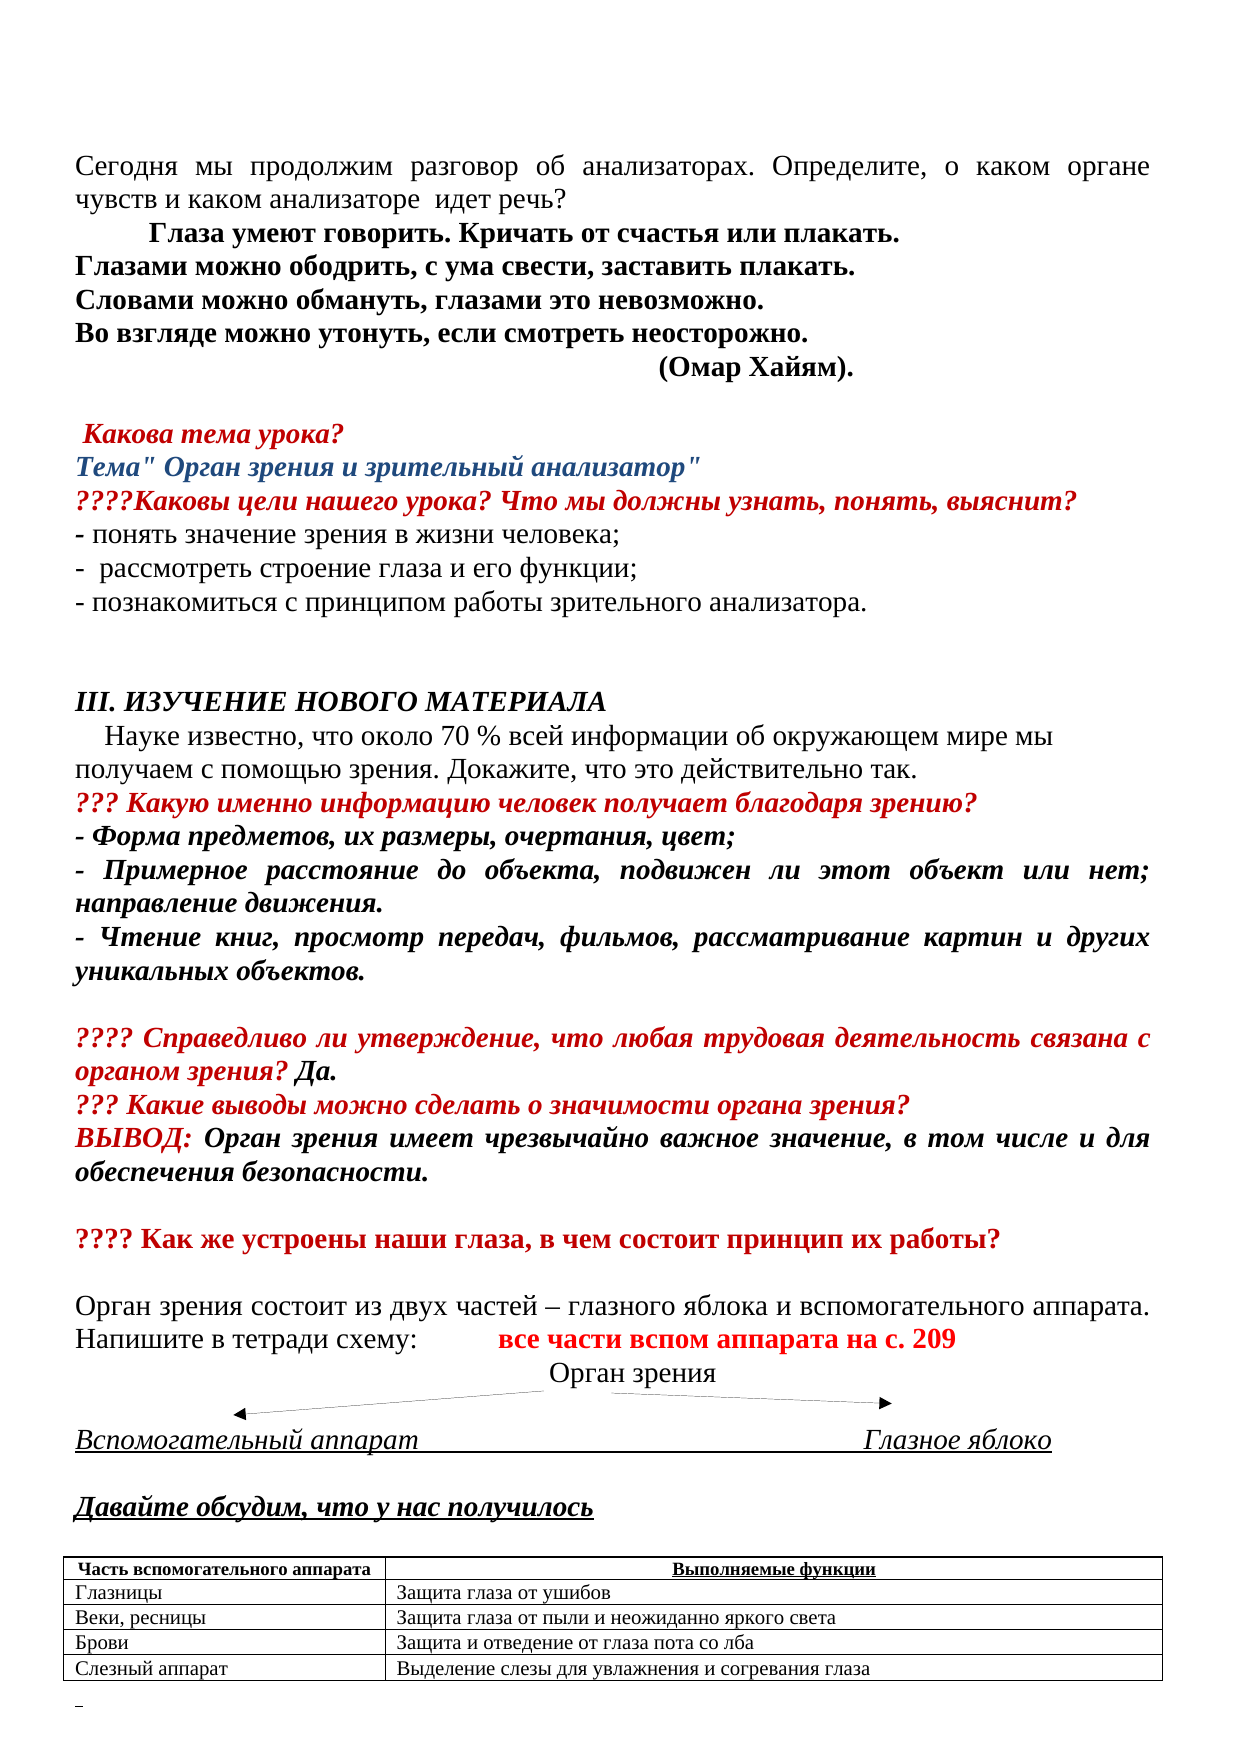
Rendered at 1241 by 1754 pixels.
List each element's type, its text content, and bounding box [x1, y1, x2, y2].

text Словами можно обмануть, глазами это невозможно. [75, 282, 1152, 315]
text Какова тема урока? [75, 416, 1152, 449]
text ????Каковы цели нашего урока? Что мы должны узнать, понять, выяснит? [75, 483, 1152, 517]
text (Омар Хайям). [75, 349, 1152, 382]
text - понять значение зрения в жизни человека; - рассмотреть строение глаза и его функции; [75, 517, 1152, 584]
text Глазами можно ободрить, с ума свести, заставить плакать. [75, 248, 1152, 282]
table_header Выполняемые функции [386, 1558, 1162, 1579]
text ВЫВОД: Орган зрения имеет чрезвычайно важное значение, в том числе и для обеспечения безопасности. [75, 1120, 1152, 1187]
text Орган зрения состоит из двух частей – глазного яблока и вспомогательного аппарата. Напишите в тетради схему: все части вспом аппарата на с. 209 [75, 1288, 1152, 1355]
text - познакомиться с принципом работы зрительного анализатора. [75, 584, 1152, 617]
table_cell Выделение слезы для увлажнения и согревания глаза [386, 1655, 1162, 1679]
table_cell Веки, ресницы [64, 1605, 385, 1629]
table_cell Слезный аппарат [64, 1655, 385, 1679]
table_cell Защита глаза от пыли и неожиданно яркого света [386, 1605, 1162, 1629]
table_header Часть вспомогательного аппарата [64, 1558, 385, 1579]
text ??? Какую именно информацию человек получает благодаря зрению? [75, 785, 1152, 818]
text Вспомогательный аппарат Глазное яблоко [75, 1422, 1152, 1456]
text Глаза умеют говорить. Кричать от счастья или плакать. [75, 215, 1152, 248]
text - Примерное расстояние до объекта, подвижен ли этот объект или нет; направление движения. [75, 852, 1152, 919]
table_cell Глазницы [64, 1580, 385, 1604]
text Тема" Орган зрения и зрительный анализатор" [75, 449, 1152, 483]
text Давайте обсудим, что у нас получилось [75, 1489, 1152, 1523]
text III. ИЗУЧЕНИЕ НОВОГО МАТЕРИАЛА [75, 684, 1152, 718]
table_cell Защита и отведение от глаза пота со лба [386, 1630, 1162, 1654]
text Сегодня мы продолжим разговор об анализаторах. Определите, о каком органе чувств и каком анализаторе идет речь? [75, 148, 1152, 215]
text - Форма предметов, их размеры, очертания, цвет; [75, 818, 1152, 852]
table_cell Брови [64, 1630, 385, 1654]
text Во взгляде можно утонуть, если смотреть неосторожно. [75, 315, 1152, 349]
text ???? Справедливо ли утверждение, что любая трудовая деятельность связана с органом зрения? Да. [75, 1020, 1152, 1087]
text ???? Как же устроены наши глаза, в чем состоит принцип их работы? [75, 1221, 1152, 1254]
text - Чтение книг, просмотр передач, фильмов, рассматривание картин и других уникальных объектов. [75, 919, 1152, 986]
text Орган зрения [75, 1355, 1152, 1389]
text Науке известно, что около 70 % всей информации об окружающем мире мы получаем с помощью зрения. Докажите, что это действительно так. [75, 718, 1152, 785]
table_cell Защита глаза от ушибов [386, 1580, 1162, 1604]
text ??? Какие выводы можно сделать о значимости органа зрения? [75, 1087, 1152, 1120]
